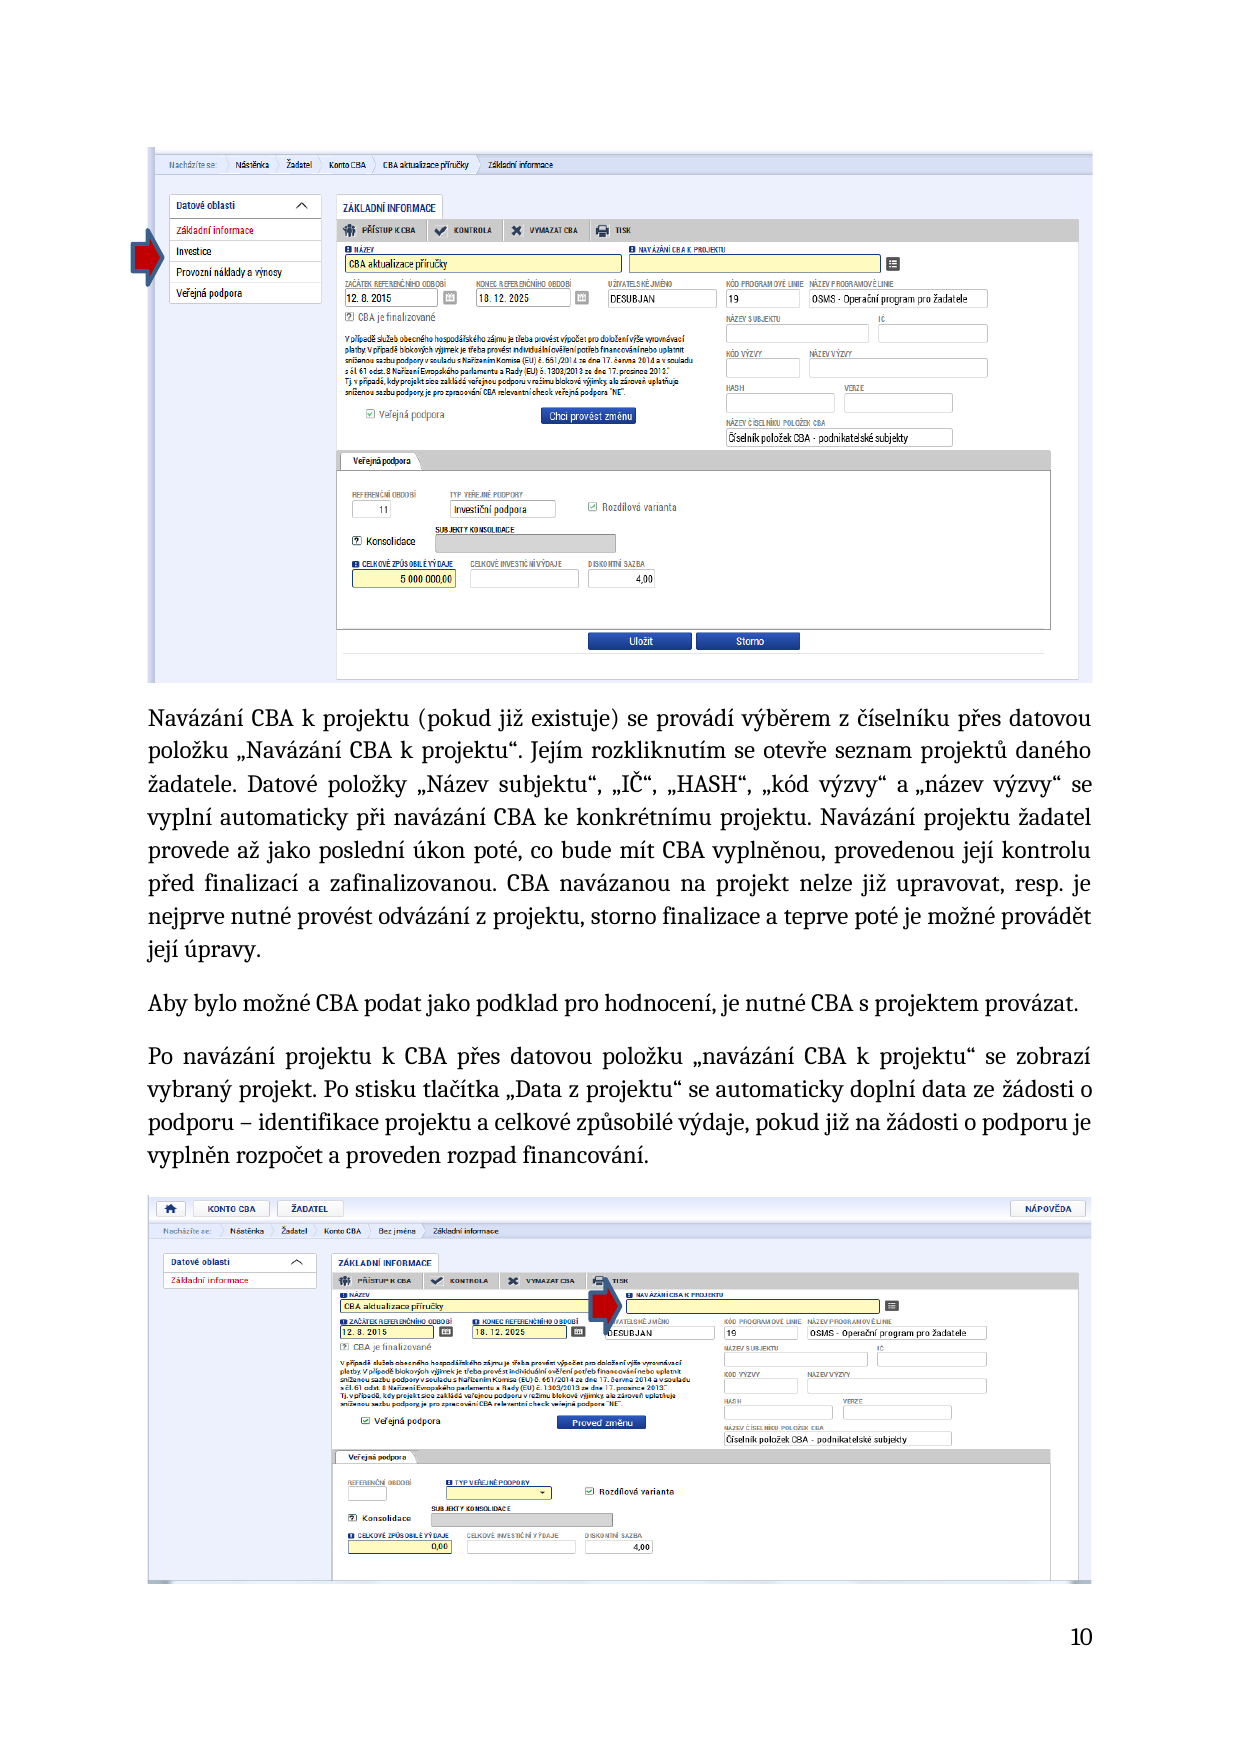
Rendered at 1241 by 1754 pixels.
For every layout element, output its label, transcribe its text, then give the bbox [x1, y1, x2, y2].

text Navázání CBA k projektu (pokud již existuje) se provádí výběrem z číselníku přes datovou položku „Navázání CBA k projektu“. Jejím rozkliknutím se otevře seznam projektů daného žadatele. Datové položky „Název subjektu“, „IČ“, „HASH“, „kód výzvy“ a „název výzvy“ se vyplní automaticky při navázání CBA ke konkrétnímu projektu. Navázání projektu žadatel provede až jako poslední úkon poté, co bude mít CBA vyplněnou, provedenou její kontrolu před finalizací a zafinalizovanou. CBA navázanou na projekt nelze již upravovat, resp. je nejprve nutné provést odvázání z projektu, storno finalizace a teprve poté je možné provádět její úpravy. [148, 703, 1093, 963]
text Aby bylo možné CBA podat jako podklad pro hodnocení, je nutné CBA s projektem provázat. [148, 988, 1093, 1017]
picture [147, 1195, 1092, 1584]
picture [147, 147, 1093, 683]
text Po navázání projektu k CBA přes datovou položku „navázání CBA k projektu“ se zobrazí vybraný projekt. Po stisku tlačítka „Data z projektu“ se automaticky doplní data ze žádosti o podporu – identifikace projektu a celkové způsobilé výdaje, pokud již na žádosti o podporu je vyplněn rozpočet a proveden rozpad financování. [148, 1042, 1093, 1170]
